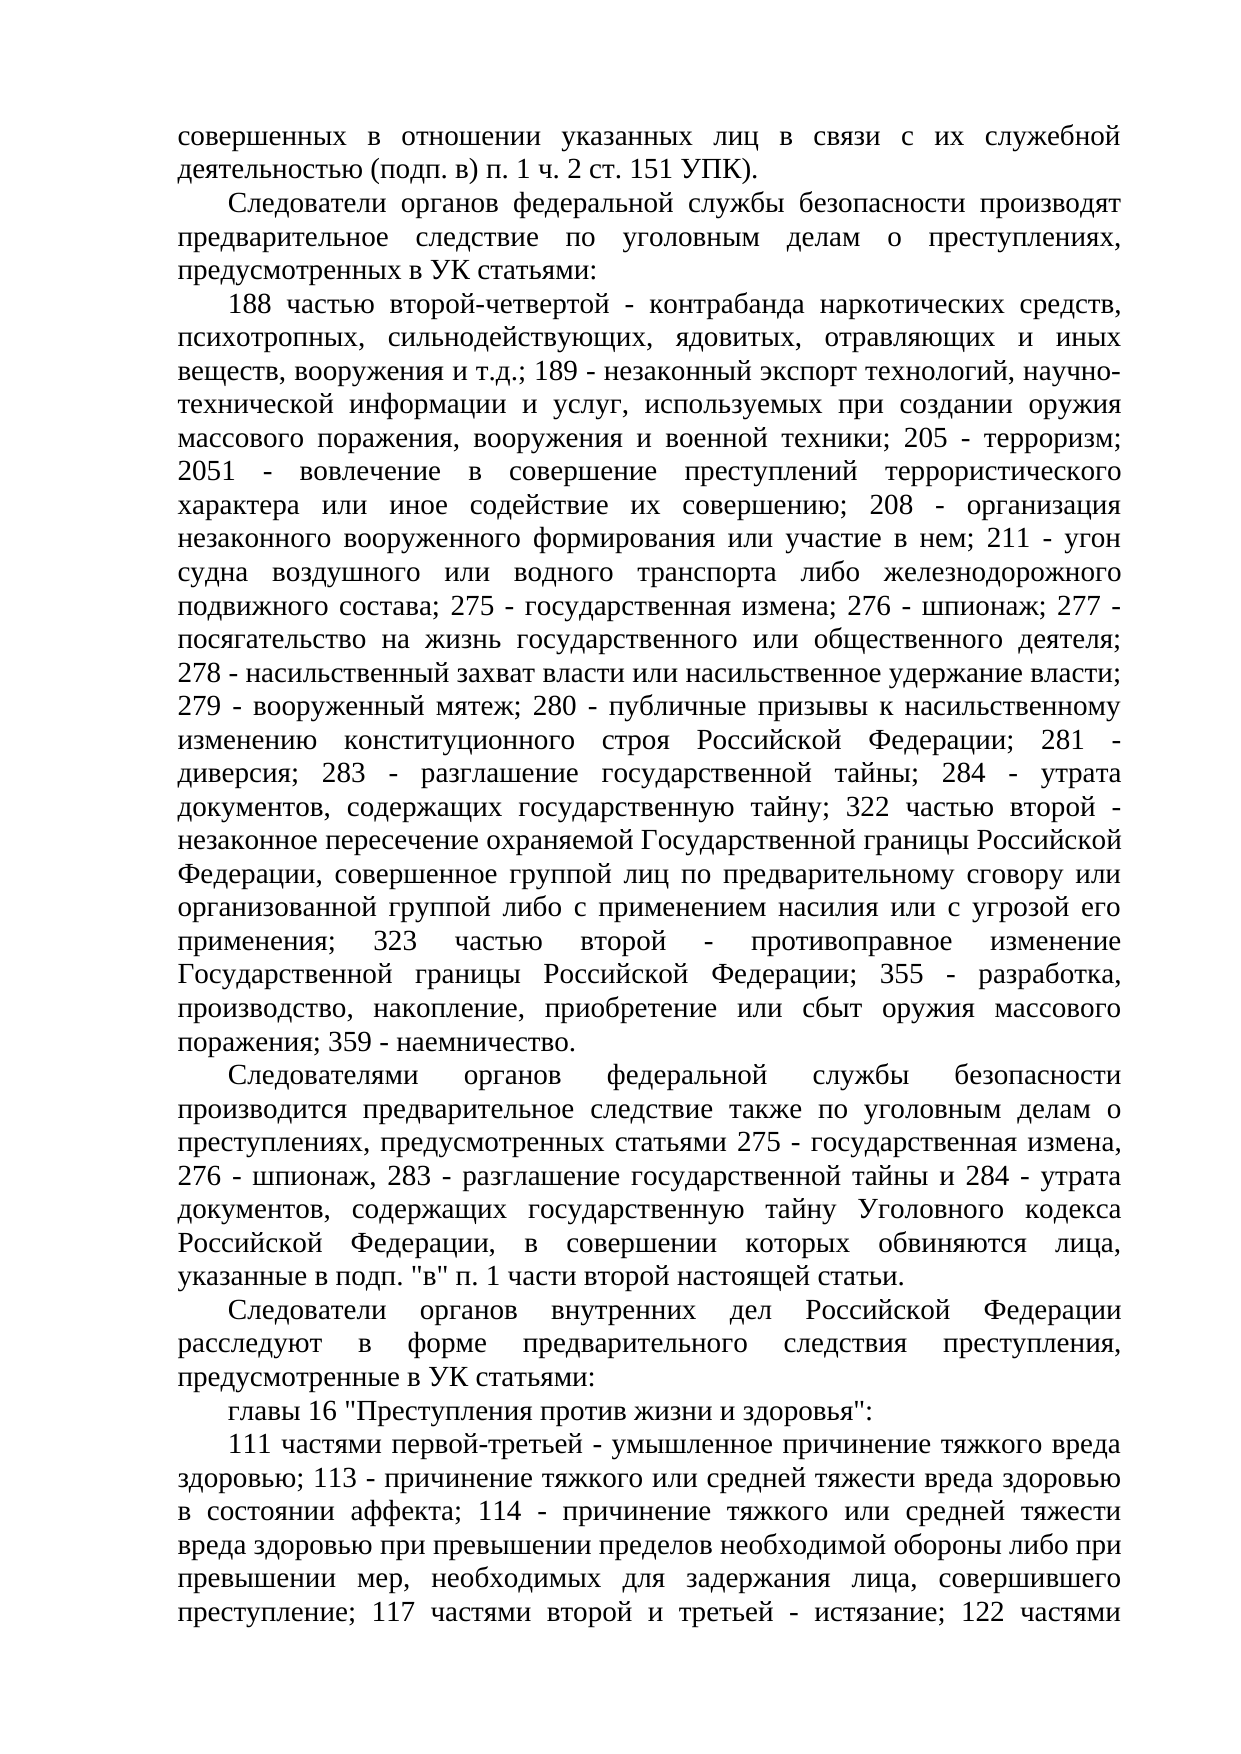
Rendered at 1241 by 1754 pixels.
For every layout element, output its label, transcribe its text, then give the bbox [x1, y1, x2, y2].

text Следователи органов федеральной службы безопасности производят предварительное следствие по уголовным делам о преступлениях, предусмотренных в УК статьями: [177, 185, 1122, 286]
text главы 16 "Преступления против жизни и здоровья": [177, 1393, 1122, 1426]
text Следователи органов внутренних дел Российской Федерации расследуют в форме предварительного следствия преступления, предусмотренные в УК статьями: [177, 1292, 1122, 1393]
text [177, 1426, 1122, 1627]
text Следователями органов федеральной службы безопасности производится предварительное следствие также по уголовным делам о преступлениях, предусмотренных статьями 275 - государственная измена, 276 - шпионаж, 283 - разглашение государственной тайны и 284 - утрата документов, содержащих государственную тайну Уголовного кодекса Российской Федерации, в совершении которых обвиняются лица, указанные в подп. "в" п. 1 части второй настоящей статьи. [177, 1057, 1122, 1292]
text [177, 118, 1122, 185]
text 188 частью второй-четвертой - контрабанда наркотических средств, психотропных, сильнодействующих, ядовитых, отравляющих и иных веществ, вооружения и т.д.; 189 - незаконный экспорт технологий, научно-технической информации и услуг, используемых при создании оружия массового поражения, вооружения и военной техники; 205 - терроризм; 2051 - вовлечение в совершение преступлений террористического характера или иное содействие их совершению; 208 - организация незаконного вооруженного формирования или участие в нем; 211 - угон судна воздушного или водного транспорта либо железнодорожного подвижного состава; 275 - государственная измена; 276 - шпионаж; 277 - посягательство на жизнь государственного или общественного деятеля; 278 - насильственный захват власти или насильственное удержание власти; 279 - вооруженный мятеж; 280 - публичные призывы к насильственному изменению конституционного строя Российской Федерации; 281 - диверсия; 283 - разглашение государственной тайны; 284 - утрата документов, содержащих государственную тайну; 322 частью второй - незаконное пересечение охраняемой Государственной границы Российской Федерации, совершенное группой лиц по предварительному сговору или организованной группой либо с применением насилия или с угрозой его применения; 323 частью второй - противоправное изменение Государственной границы Российской Федерации; 355 - разработка, производство, накопление, приобретение или сбыт оружия массового поражения; 359 - наемничество. [177, 286, 1122, 1057]
